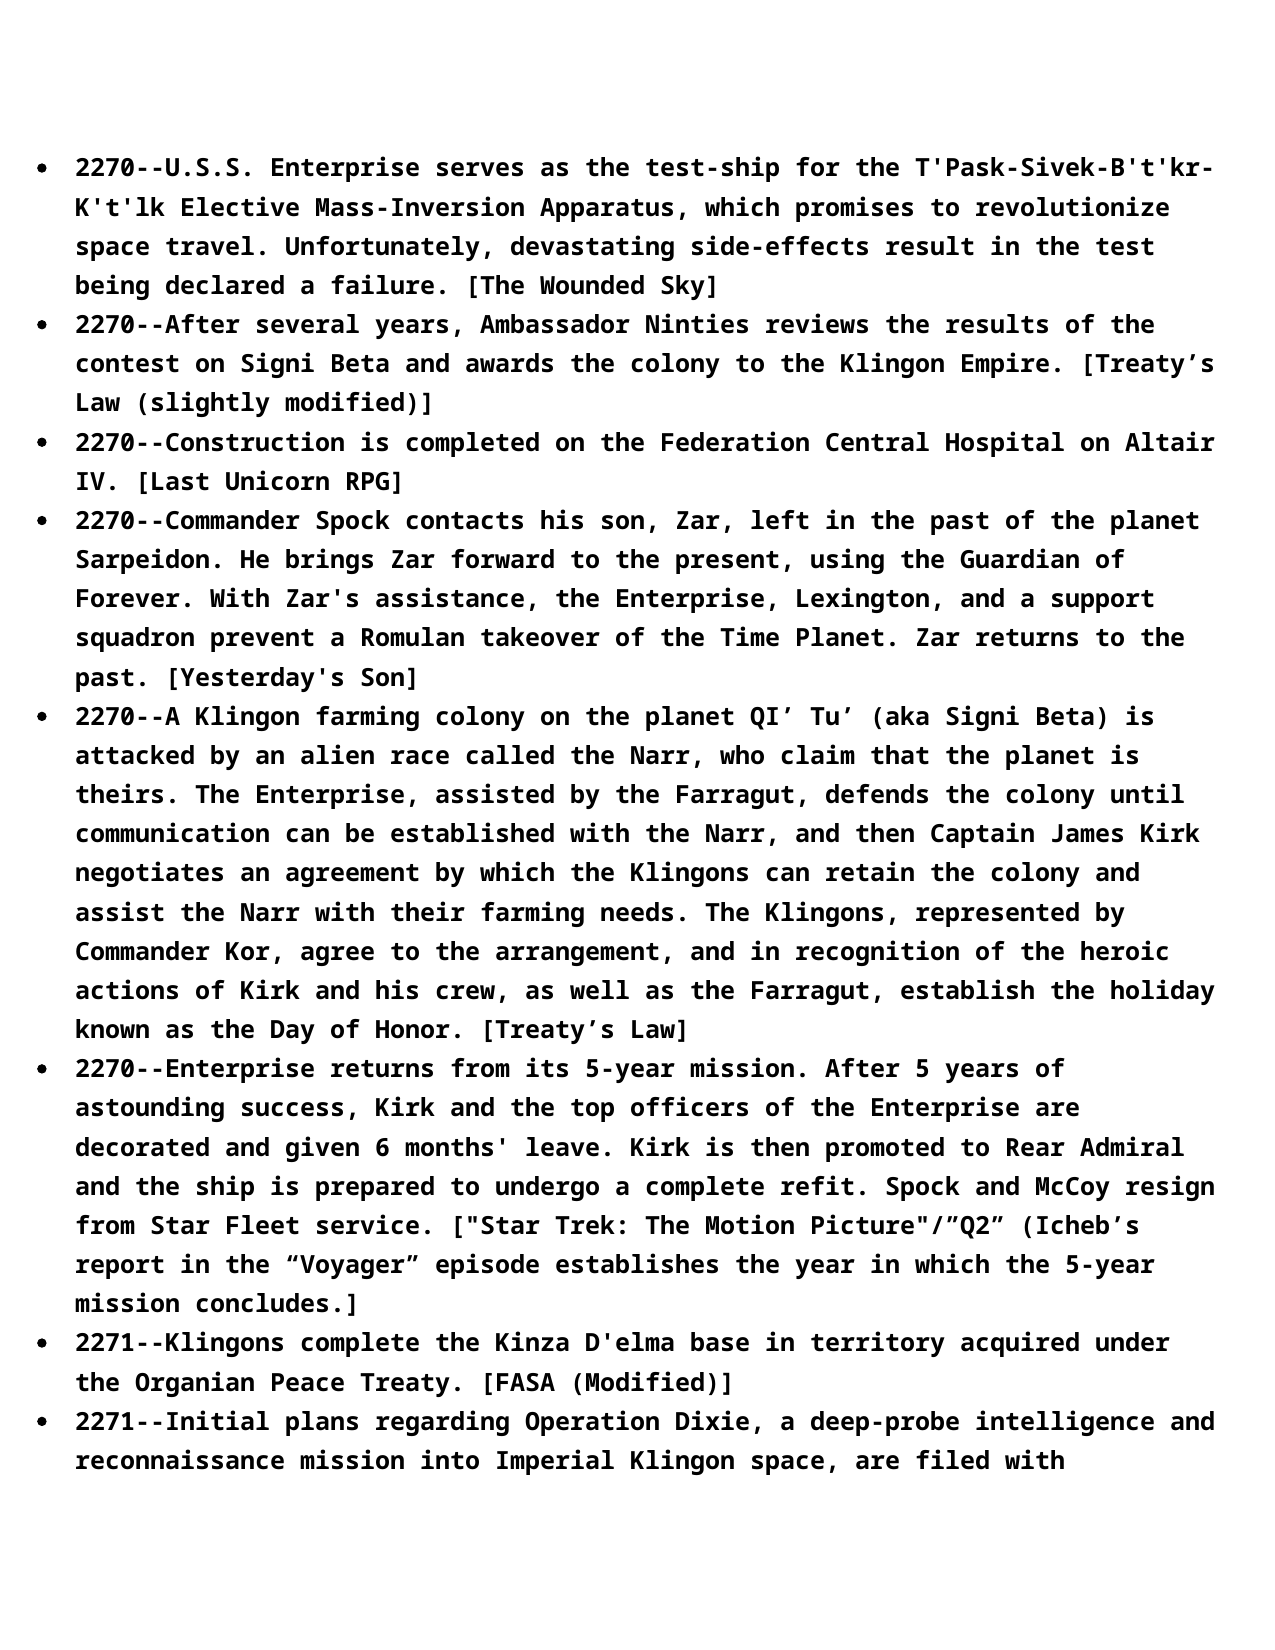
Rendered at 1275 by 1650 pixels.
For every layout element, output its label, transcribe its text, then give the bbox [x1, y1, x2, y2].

list 2271--Klingons complete the Kinza D'elma base in territory acquired under the Organian Peace Treaty. [FASA (Modified)] [37, 1325, 1215, 1398]
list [37, 1403, 1215, 1477]
list 2270--Construction is completed on the Federation Central Hospital on Altair IV. [Last Unicorn RPG] [37, 424, 1215, 497]
list 2270--U.S.S. Enterprise serves as the test-ship for the T'Pask-Sivek-B't'kr-K't'lk Elective Mass-Inversion Apparatus, which promises to revolutionize space travel. Unfortunately, devastating side-effects result in the test being declared a failure. [The Wounded Sky] [37, 150, 1215, 302]
list 2270--Commander Spock contacts his son, Zar, left in the past of the planet Sarpeidon. He brings Zar forward to the present, using the Guardian of Forever. With Zar's assistance, the Enterprise, Lexington, and a support squadron prevent a Romulan takeover of the Time Planet. Zar returns to the past. [Yesterday's Son] [37, 502, 1215, 693]
list 2270--After several years, Ambassador Ninties reviews the results of the contest on Signi Beta and awards the colony to the Klingon Empire. [Treaty’s Law (slightly modified)] [37, 307, 1215, 419]
list 2270--A Klingon farming colony on the planet QI’ Tu’ (aka Signi Beta) is attacked by an alien race called the Narr, who claim that the planet is theirs. The Enterprise, assisted by the Farragut, defends the colony until communication can be established with the Narr, and then Captain James Kirk negotiates an agreement by which the Klingons can retain the colony and assist the Narr with their farming needs. The Klingons, represented by Commander Kor, agree to the arrangement, and in recognition of the heroic actions of Kirk and his crew, as well as the Farragut, establish the holiday known as the Day of Honor. [Treaty’s Law] [37, 698, 1215, 1046]
list 2270--Enterprise returns from its 5-year mission. After 5 years of astounding success, Kirk and the top officers of the Enterprise are decorated and given 6 months' leave. Kirk is then promoted to Rear Admiral and the ship is prepared to undergo a complete refit. Spock and McCoy resign from Star Fleet service. ["Star Trek: The Motion Picture"/”Q2” (Icheb’s report in the “Voyager” episode establishes the year in which the 5-year mission concludes.] [37, 1051, 1215, 1320]
